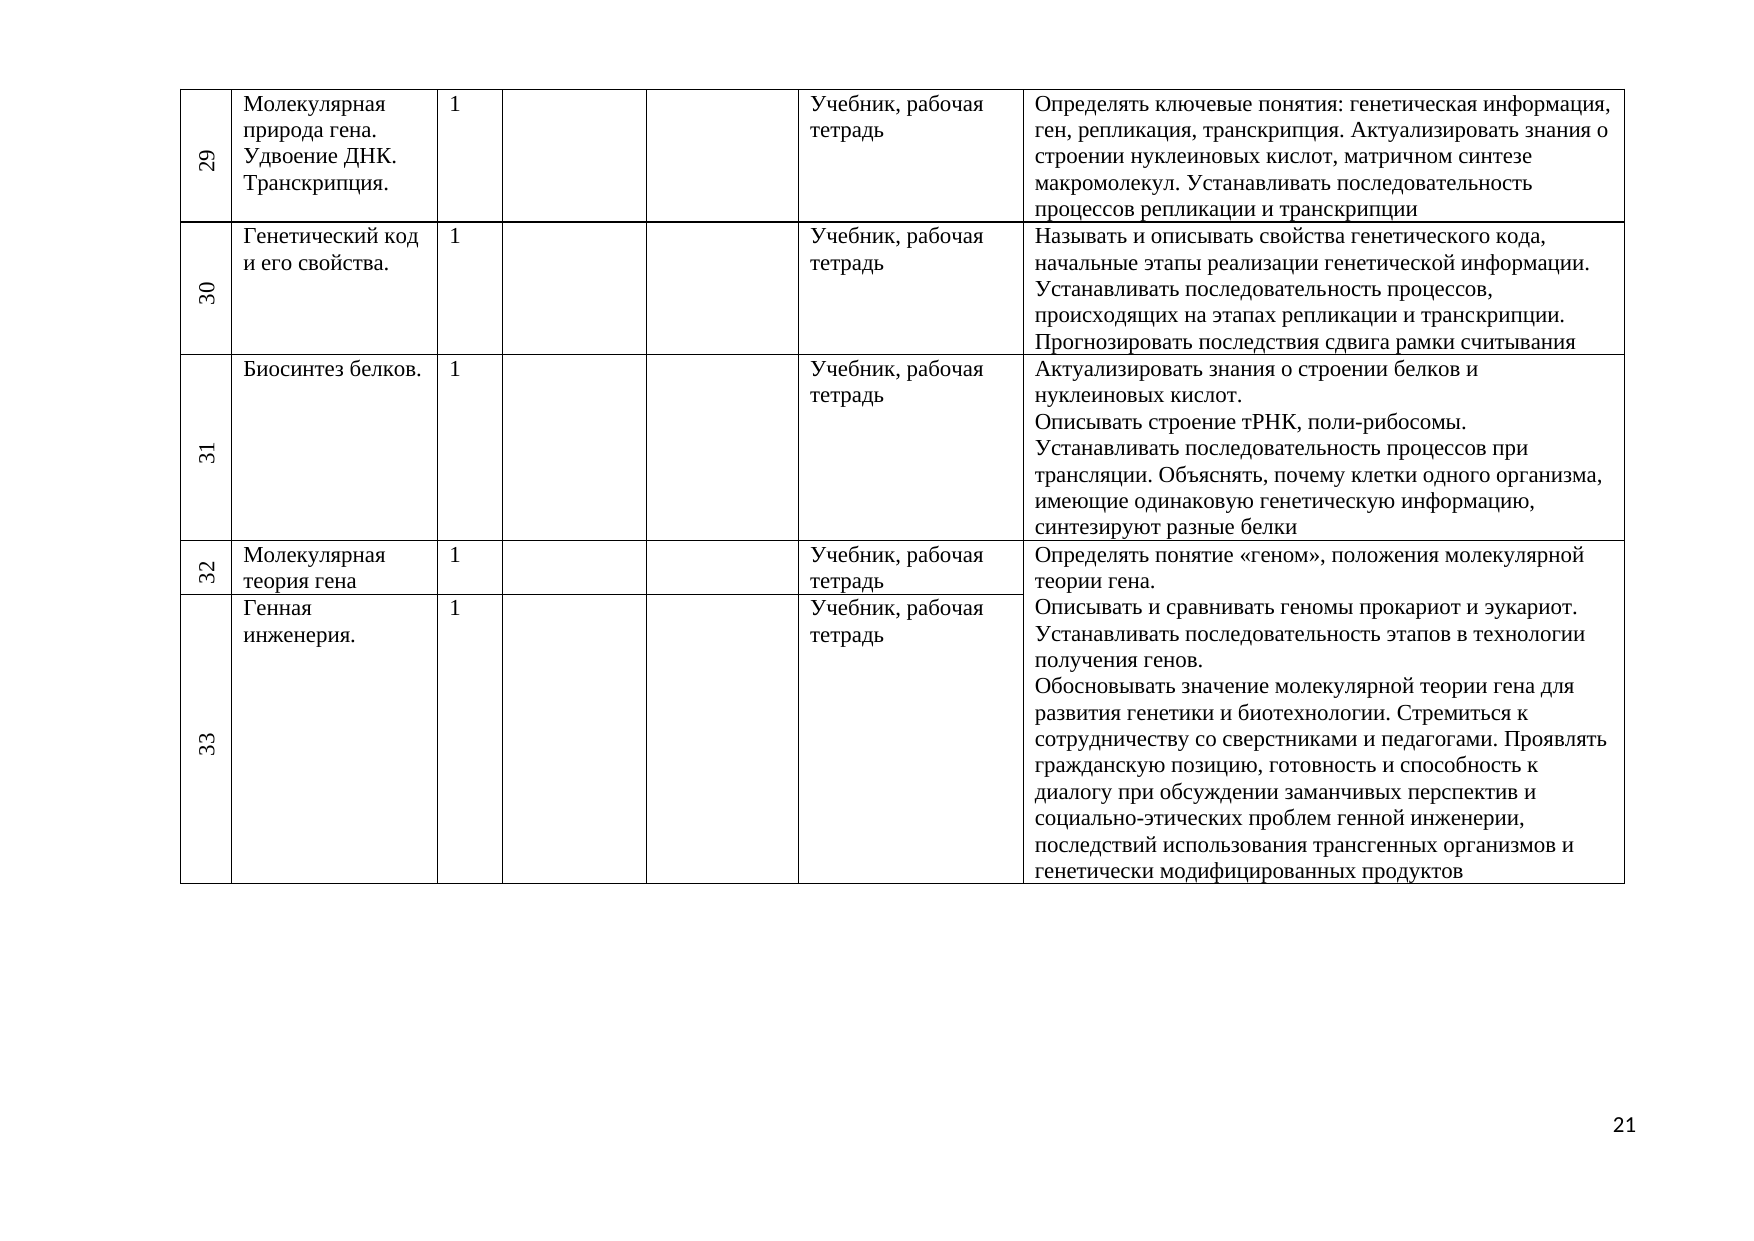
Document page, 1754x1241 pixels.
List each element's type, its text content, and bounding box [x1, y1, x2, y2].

table_cell 30 [181, 223, 231, 354]
table_cell [647, 595, 798, 883]
table_cell Биосинтез белков. [232, 355, 437, 540]
table_cell 32 [181, 541, 231, 593]
table_cell [647, 355, 798, 540]
table_cell 1 [438, 90, 502, 221]
table_cell Генетический код и его свойства. [232, 223, 437, 354]
table_cell [647, 90, 798, 221]
table_cell [647, 223, 798, 354]
table_cell Молекулярная теория гена [232, 541, 437, 593]
table_cell 1 [438, 595, 502, 883]
table_cell [503, 223, 646, 354]
table_cell 33 [181, 595, 231, 883]
table_cell Генная инженерия. [232, 595, 437, 883]
table_cell Учебник, рабочая тетрадь [799, 223, 1023, 354]
table_cell 31 [181, 355, 231, 540]
table_cell Актуализировать знания о строении белков и нуклеиновых кислот. Описывать строение тРНК, поли-рибосомы. Устанавливать последовательность процессов при трансляции. Объяснять, почему клетки одного организма, имеющие одинаковую генетическую информацию, синтезируют разные белки [1024, 355, 1624, 540]
table_cell [503, 90, 646, 221]
table_cell Определять понятие «геном», положения молекулярной теории гена. Описывать и сравнивать геномы прокариот и эукариот. Устанавливать последовательность этапов в технологии получения генов. Обосновывать значение молекулярной теории гена для развития генетики и биотехнологии. Стремиться к сотрудничеству со сверстниками и педагогами. Проявлять гражданскую позицию, готовность и способность к диалогу при обсуждении заманчивых перспектив и социально-этических проблем генной инженерии, последствий использования трансгенных организмов и генетически модифицированных продуктов [1024, 541, 1624, 883]
table_cell Учебник, рабочая тетрадь [799, 355, 1023, 540]
table_cell Называть и описывать свойства генетического кода, начальные этапы реализации генетической информации. Устанавливать последовательность процессов, происходящих на этапах репликации и транскрипции. Прогнозировать последствия сдвига рамки считывания [1024, 223, 1624, 354]
table_cell [503, 595, 646, 883]
table_cell [503, 355, 646, 540]
table_cell Учебник, рабочая тетрадь [799, 541, 1023, 593]
table_cell 29 [181, 90, 231, 221]
table_cell [503, 541, 646, 593]
table_cell Учебник, рабочая тетрадь [799, 595, 1023, 883]
table_cell 1 [438, 541, 502, 593]
table_cell Определять ключевые понятия: генетическая информация, ген, репликация, транскрипция. Актуализировать знания о строении нуклеиновых кислот, матричном синтезе макромолекул. Устанавливать последовательность процессов репликации и транскрипции [1024, 90, 1624, 221]
table_cell Молекулярная природа гена. Удвоение ДНК. Транскрипция. [232, 90, 437, 221]
table_cell 1 [438, 223, 502, 354]
table_cell 1 [438, 355, 502, 540]
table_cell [799, 90, 1023, 221]
table_cell [647, 541, 798, 593]
